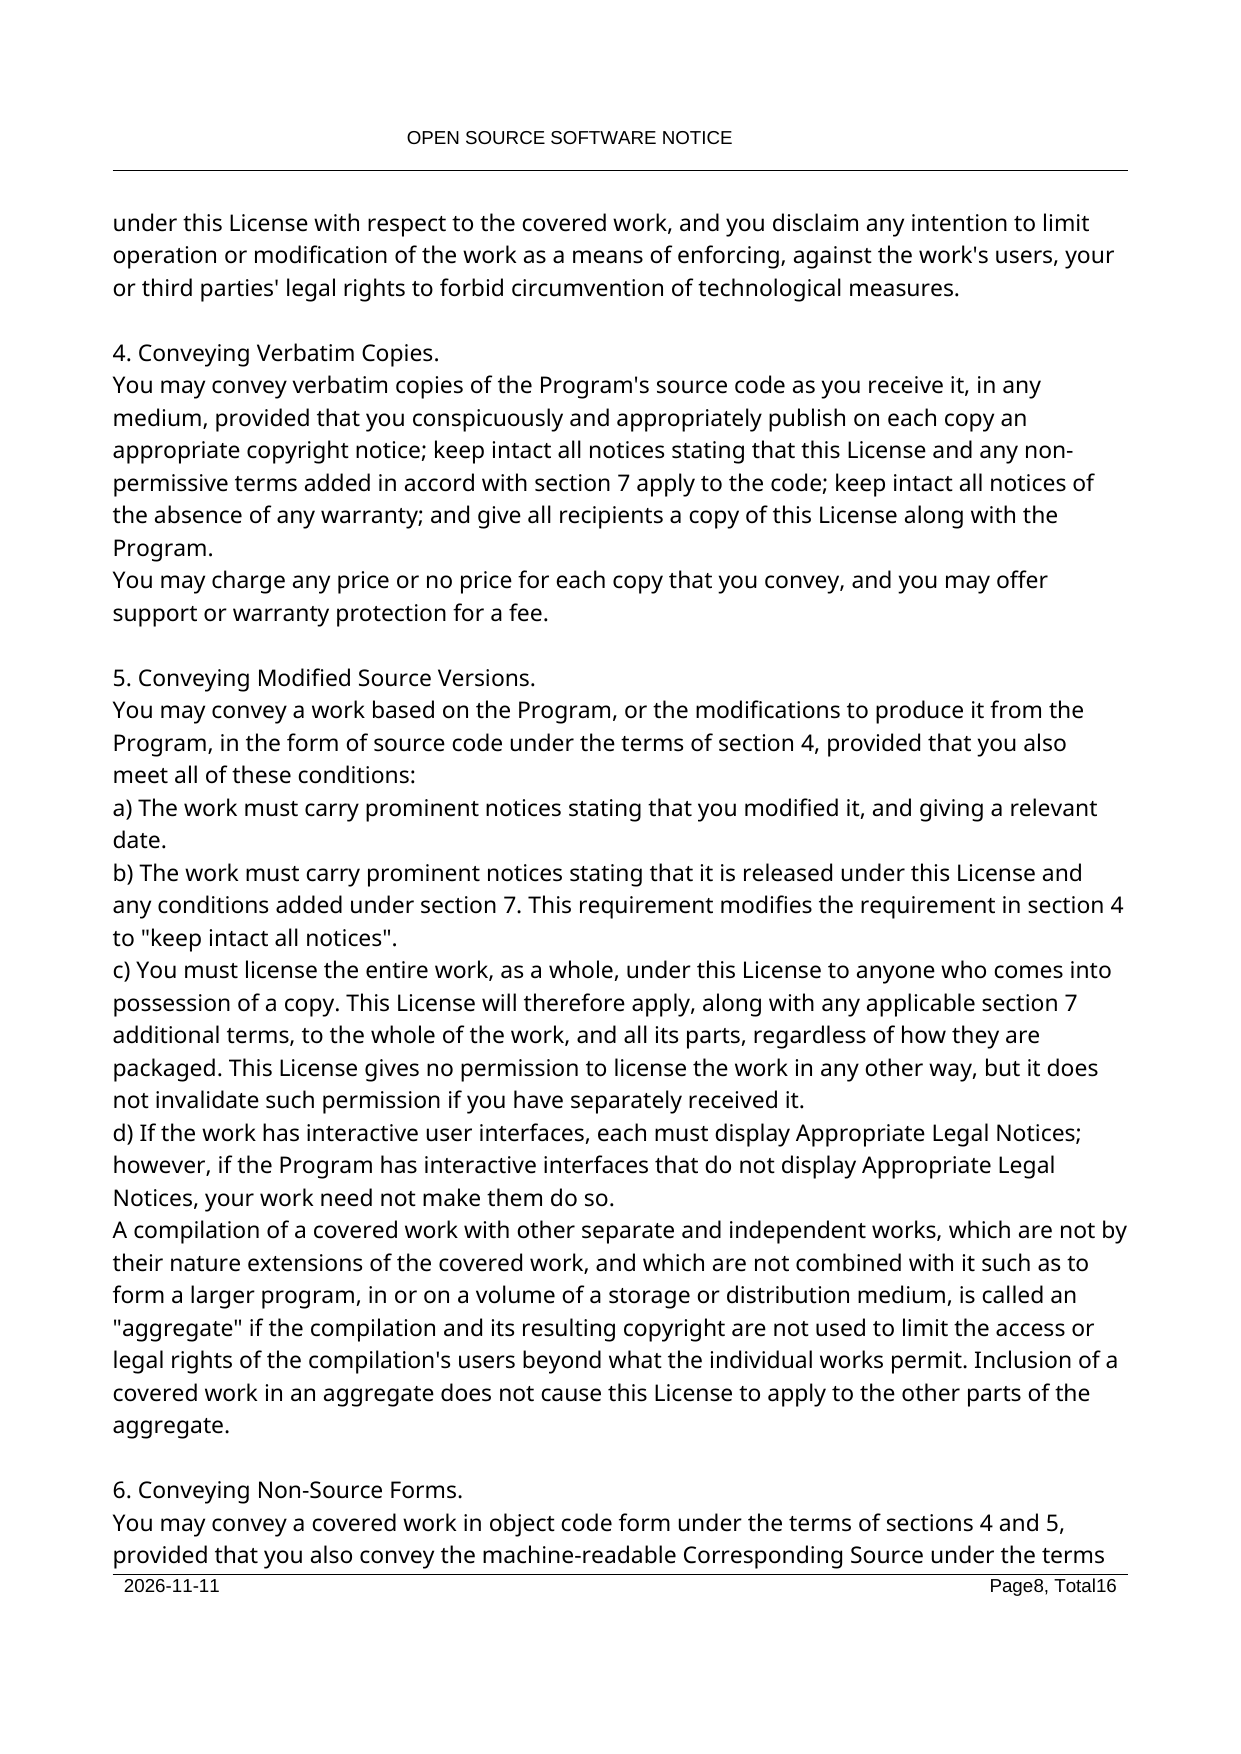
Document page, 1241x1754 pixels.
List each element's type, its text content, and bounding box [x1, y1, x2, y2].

text You may convey verbatim copies of the Program's source code as you receive it, in any medium, provided that you conspicuously and appropriately publish on each copy an appropriate copyright notice; keep intact all notices stating that this License and any non-permissive terms added in accord with section 7 apply to the code; keep intact all notices of the absence of any warranty; and give all recipients a copy of this License along with the Program. [112, 369, 1128, 564]
text A compilation of a covered work with other separate and independent works, which are not by their nature extensions of the covered work, and which are not combined with it such as to form a larger program, in or on a volume of a storage or distribution medium, is called an "aggregate" if the compilation and its resulting copyright are not used to limit the access or legal rights of the compilation's users beyond what the individual works permit. Inclusion of a covered work in an aggregate does not cause this License to apply to the other parts of the aggregate. [112, 1214, 1128, 1441]
text 4. Conveying Verbatim Copies. [112, 336, 1128, 369]
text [112, 206, 1128, 304]
text b) The work must carry prominent notices stating that it is released under this License and any conditions added under section 7. This requirement modifies the requirement in section 4 to "keep intact all notices". [112, 856, 1128, 954]
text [112, 1506, 1128, 1571]
text You may convey a work based on the Program, or the modifications to produce it from the Program, in the form of source code under the terms of section 4, provided that you also meet all of these conditions: [112, 694, 1128, 791]
text 6. Conveying Non-Source Forms. [112, 1474, 1128, 1506]
text a) The work must carry prominent notices stating that you modified it, and giving a relevant date. [112, 791, 1128, 856]
text 5. Conveying Modified Source Versions. [112, 661, 1128, 694]
text You may charge any price or no price for each copy that you convey, and you may offer support or warranty protection for a fee. [112, 564, 1128, 629]
text c) You must license the entire work, as a whole, under this License to anyone who comes into possession of a copy. This License will therefore apply, along with any applicable section 7 additional terms, to the whole of the work, and all its parts, regardless of how they are packaged. This License gives no permission to license the work in any other way, but it does not invalidate such permission if you have separately received it. [112, 954, 1128, 1116]
text d) If the work has interactive user interfaces, each must display Appropriate Legal Notices; however, if the Program has interactive interfaces that do not display Appropriate Legal Notices, your work need not make them do so. [112, 1116, 1128, 1214]
